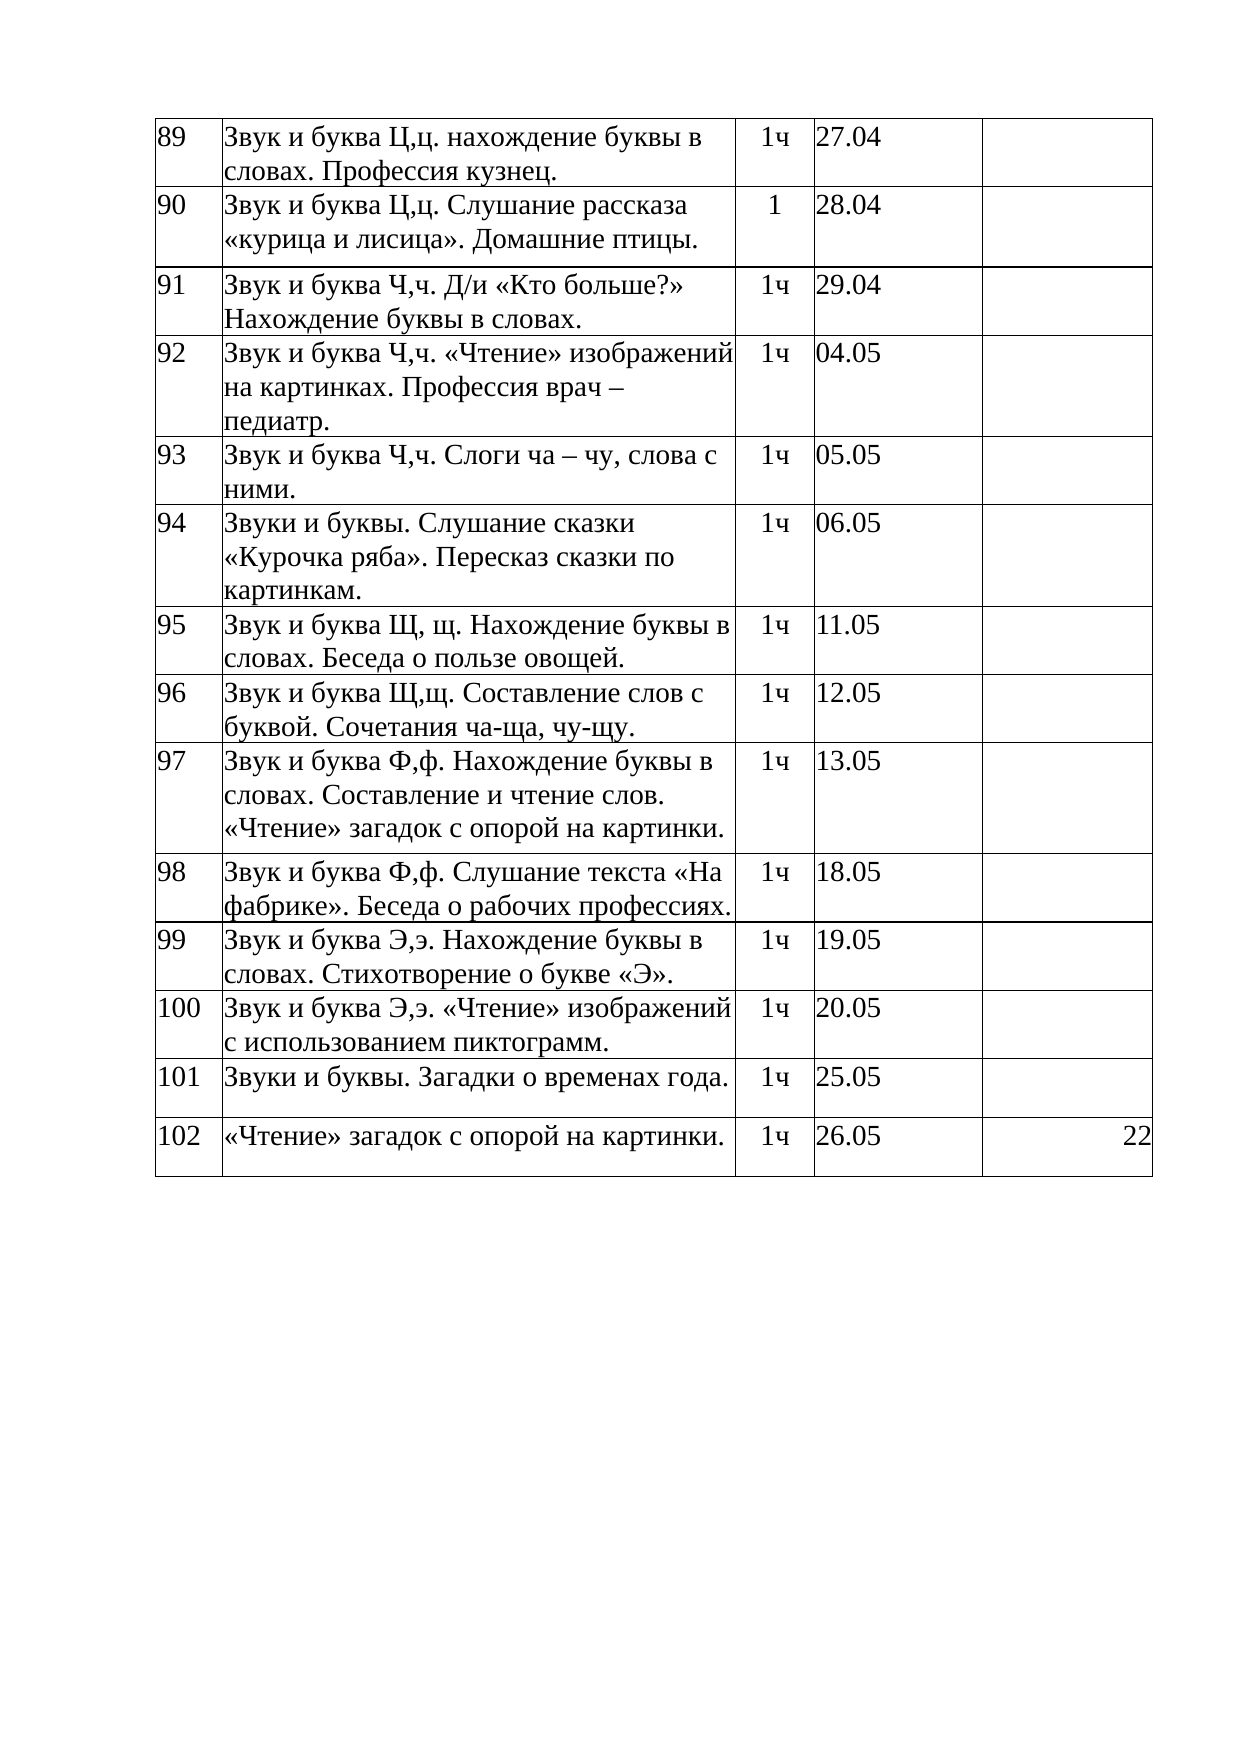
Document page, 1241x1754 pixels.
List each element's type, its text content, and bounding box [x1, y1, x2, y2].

table_cell 91 [156, 268, 222, 334]
table_cell 06.05 [815, 505, 982, 606]
table_cell 05.05 [815, 437, 982, 504]
table_cell Звук и буква Э,э. «Чтение» изображений с использованием пиктограмм. [223, 991, 735, 1058]
table_cell [983, 1059, 1152, 1117]
table_cell 100 [156, 991, 222, 1058]
table_cell 22 [983, 1118, 1152, 1176]
table_cell Звук и буква Щ,щ. Составление слов с буквой. Сочетания ча-ща, чу-щу. [223, 675, 735, 742]
table_cell [983, 187, 1152, 266]
table_cell 99 [156, 923, 222, 989]
table_cell 92 [156, 336, 222, 436]
table_cell 26.05 [815, 1118, 982, 1176]
table_cell Звук и буква Ч,ч. Слоги ча – чу, слова с ними. [223, 437, 735, 504]
table_cell [983, 505, 1152, 606]
table_cell 98 [156, 854, 222, 921]
table_cell 1 [736, 187, 814, 266]
table_cell 101 [156, 1059, 222, 1117]
table_cell 25.05 [815, 1059, 982, 1117]
table_cell 1ч [736, 607, 814, 674]
table_cell 28.04 [815, 187, 982, 266]
table_cell 89 [156, 119, 222, 186]
table_cell Звук и буква Ч,ч. «Чтение» изображений на картинках. Профессия врач – педиатр. [223, 336, 735, 436]
table_cell [983, 743, 1152, 853]
table_cell [983, 923, 1152, 989]
table_cell [983, 437, 1152, 504]
table_cell 102 [156, 1118, 222, 1176]
table_cell 1ч [736, 1118, 814, 1176]
table_cell 97 [156, 743, 222, 853]
table_cell 94 [156, 505, 222, 606]
table_cell 95 [156, 607, 222, 674]
table_cell [983, 854, 1152, 921]
table_cell 29.04 [815, 268, 982, 334]
table_cell 1ч [736, 675, 814, 742]
table_cell 1ч [736, 268, 814, 334]
table_cell 1ч [736, 336, 814, 436]
table_cell 11.05 [815, 607, 982, 674]
table_cell 93 [156, 437, 222, 504]
table_cell 1ч [736, 743, 814, 853]
table_cell 27.04 [815, 119, 982, 186]
table_cell 04.05 [815, 336, 982, 436]
table_cell 19.05 [815, 923, 982, 989]
table_cell Звук и буква Ф,ф. Слушание текста «На фабрике». Беседа о рабочих профессиях. [223, 854, 735, 921]
table_cell [983, 119, 1152, 186]
table_cell Звуки и буквы. Слушание сказки «Курочка ряба». Пересказ сказки по картинкам. [223, 505, 735, 606]
table_cell [983, 675, 1152, 742]
table_cell Звук и буква Э,э. Нахождение буквы в словах. Стихотворение о букве «Э». [223, 923, 735, 989]
table_cell Звуки и буквы. Загадки о временах года. [223, 1059, 735, 1117]
table_cell 1ч [736, 437, 814, 504]
table_cell 1ч [736, 119, 814, 186]
table_cell 20.05 [815, 991, 982, 1058]
table_cell Звук и буква Ц,ц. Слушание рассказа «курица и лисица». Домашние птицы. [223, 187, 735, 266]
table_cell 90 [156, 187, 222, 266]
table_cell «Чтение» загадок с опорой на картинки. [223, 1118, 735, 1176]
table_cell 12.05 [815, 675, 982, 742]
table_cell 1ч [736, 854, 814, 921]
table_cell [983, 336, 1152, 436]
table_cell 1ч [736, 923, 814, 989]
table_cell 1ч [736, 505, 814, 606]
table_cell Звук и буква Ч,ч. Д/и «Кто больше?» Нахождение буквы в словах. [223, 268, 735, 334]
table_cell Звук и буква Щ, щ. Нахождение буквы в словах. Беседа о пользе овощей. [223, 607, 735, 674]
table_cell 18.05 [815, 854, 982, 921]
table_cell 96 [156, 675, 222, 742]
table_cell 13.05 [815, 743, 982, 853]
table_cell Звук и буква Ф,ф. Нахождение буквы в словах. Составление и чтение слов. «Чтение» загадок с опорой на картинки. [223, 743, 735, 853]
table_cell [983, 607, 1152, 674]
table_cell 1ч [736, 991, 814, 1058]
table_cell 1ч [736, 1059, 814, 1117]
table_cell Звук и буква Ц,ц. нахождение буквы в словах. Профессия кузнец. [223, 119, 735, 186]
table_cell [983, 991, 1152, 1058]
table_cell [983, 268, 1152, 334]
